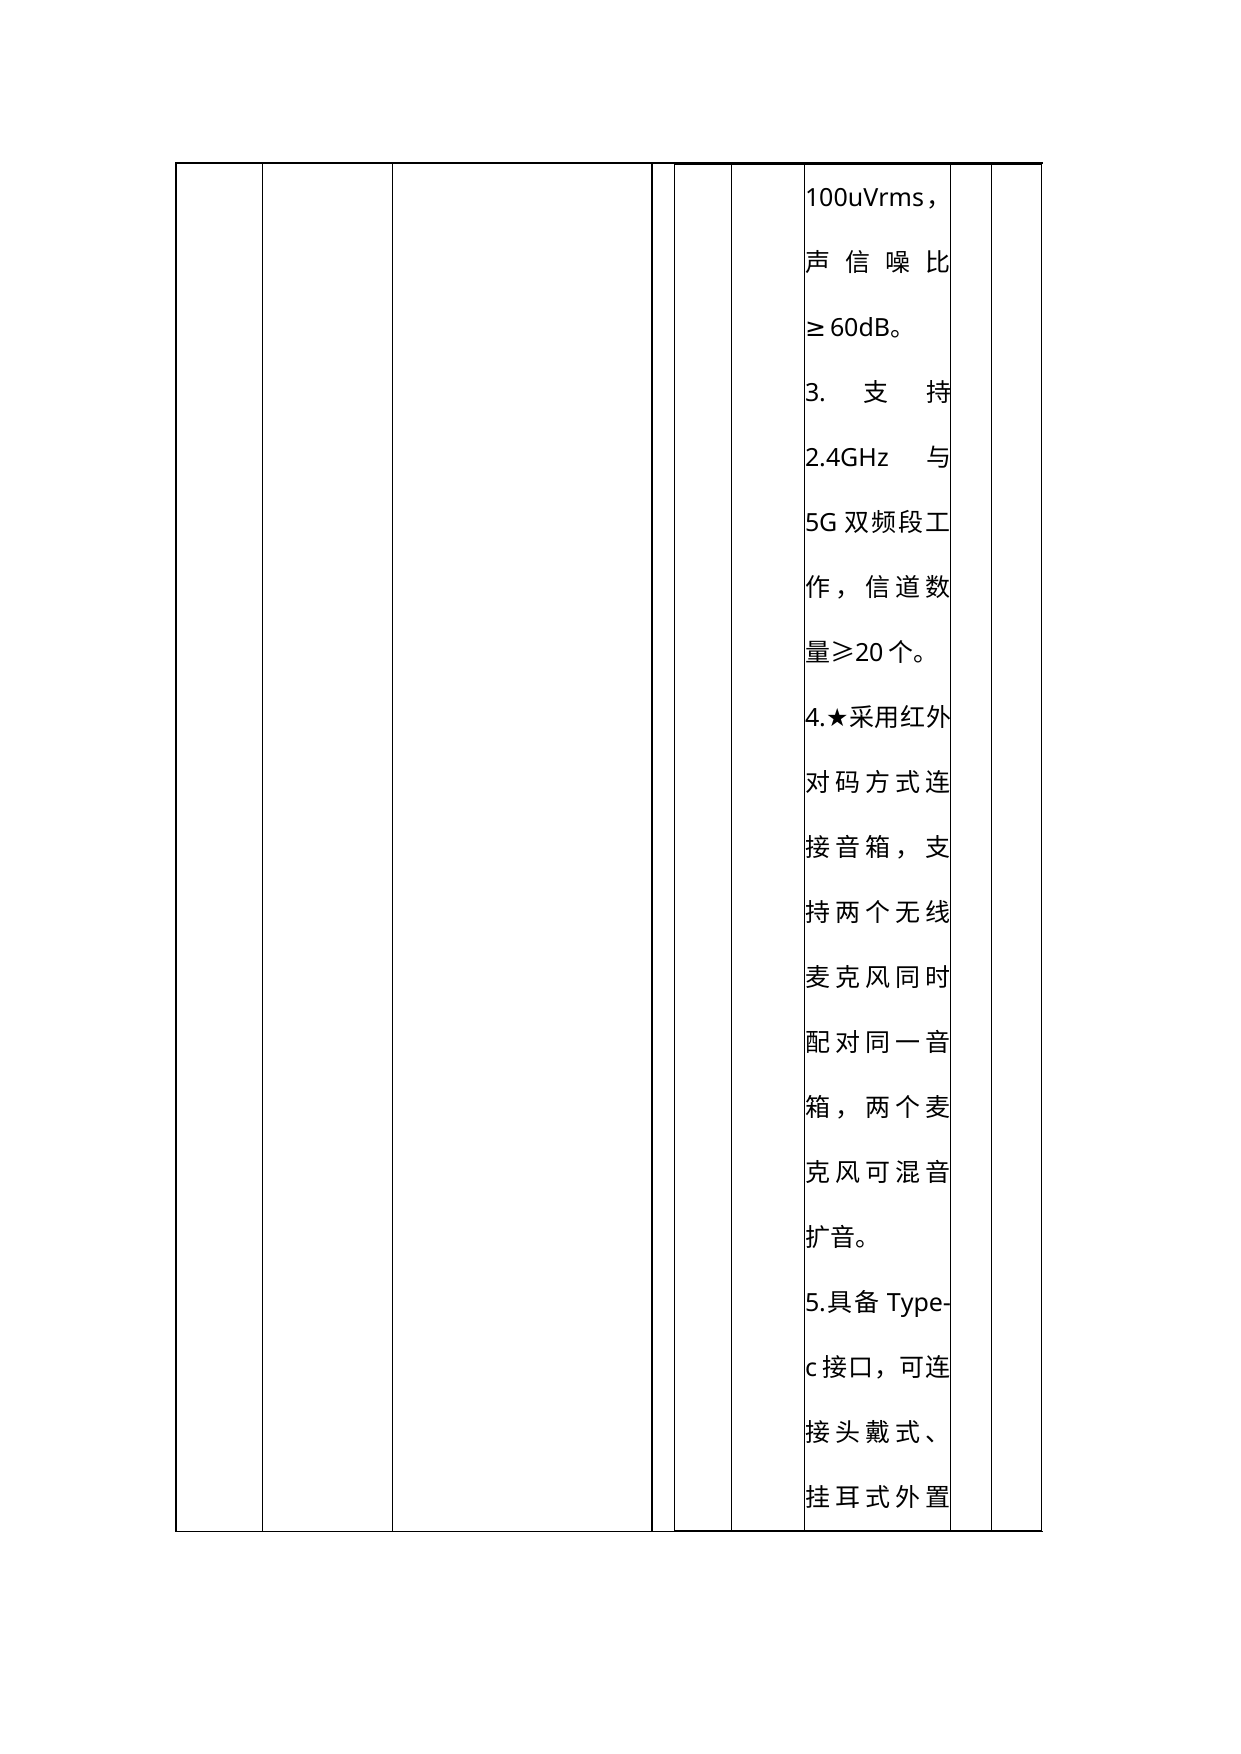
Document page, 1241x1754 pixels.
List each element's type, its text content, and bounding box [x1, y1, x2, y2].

table_cell [675, 165, 731, 1530]
table_cell [263, 164, 392, 1531]
table_cell [992, 165, 1041, 1530]
table_cell [805, 165, 950, 1530]
table_cell 1 [177, 164, 262, 1531]
table_cell [951, 165, 991, 1530]
table_cell [653, 164, 674, 1531]
table_cell [393, 164, 651, 1531]
table_cell [732, 165, 804, 1530]
